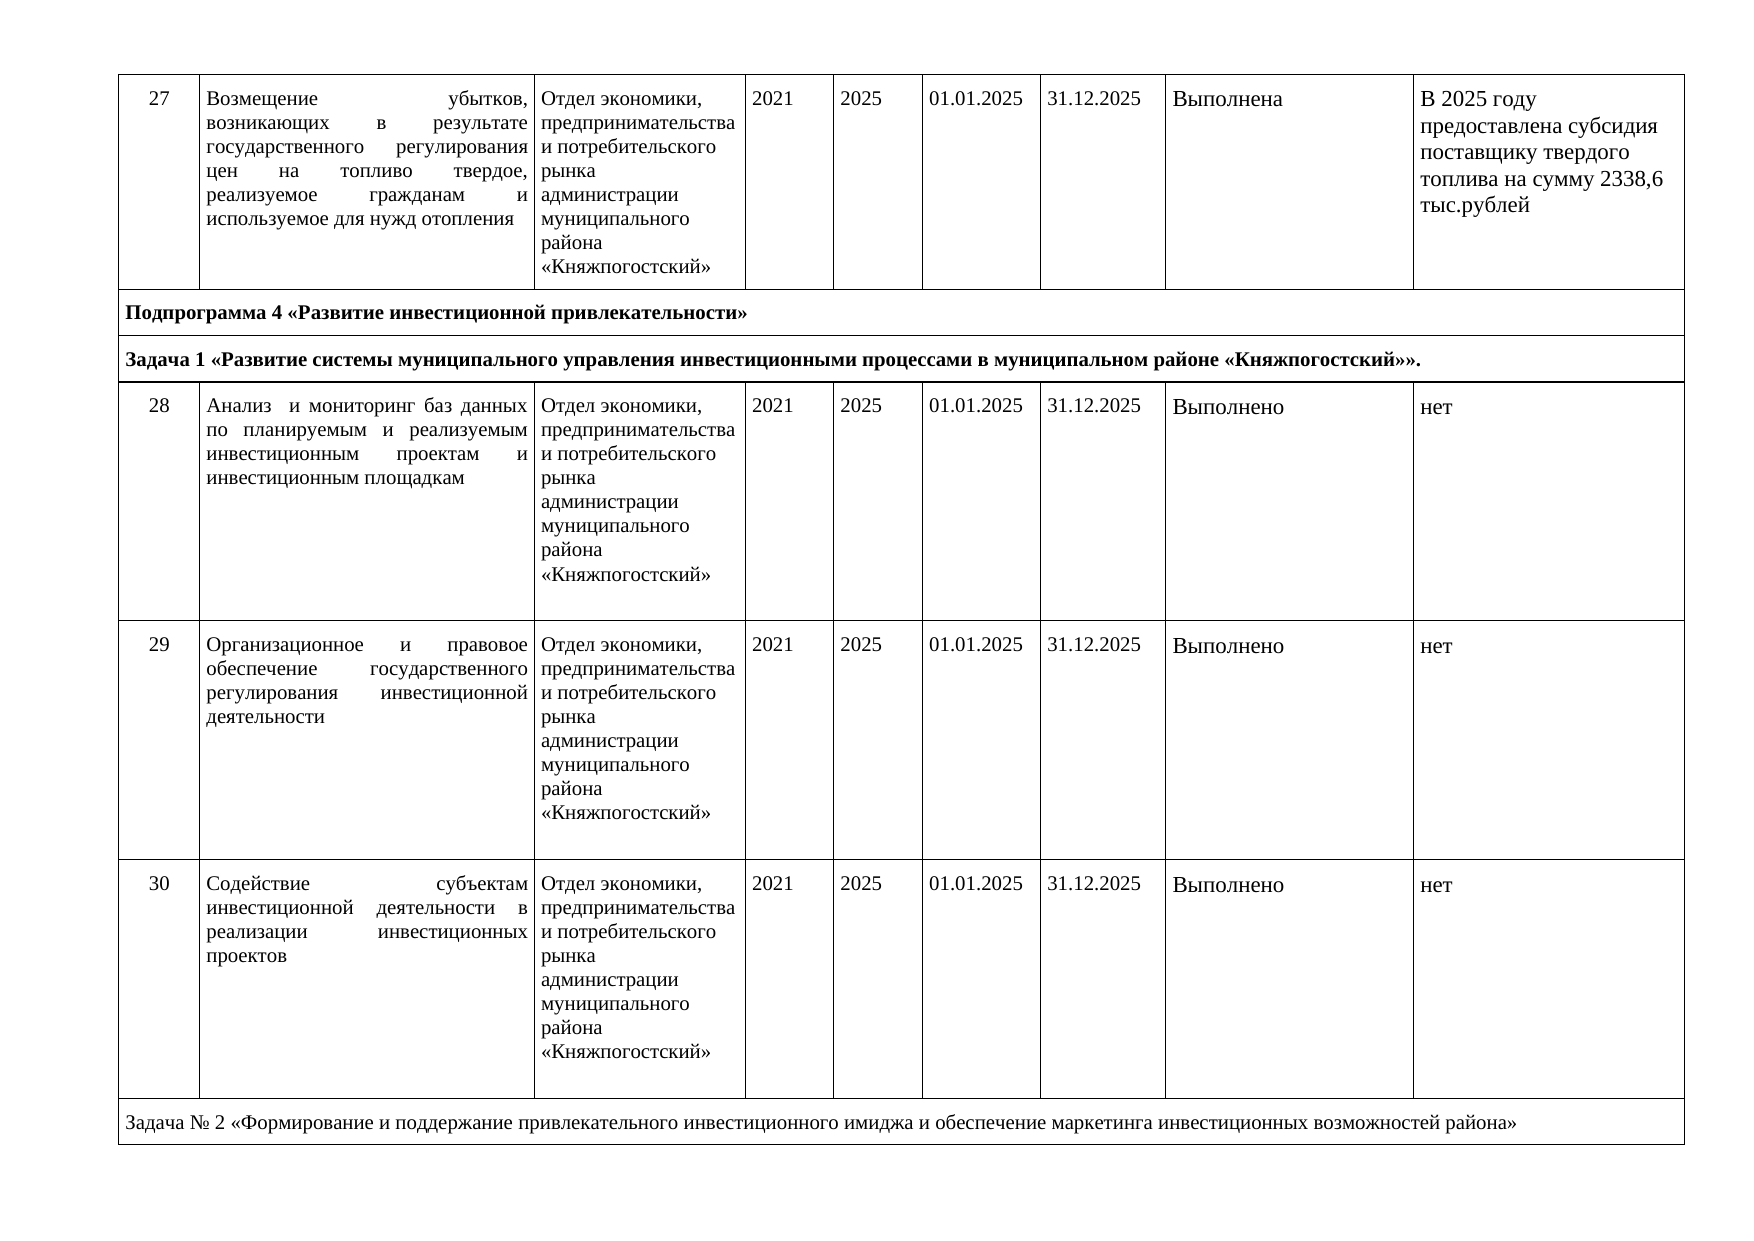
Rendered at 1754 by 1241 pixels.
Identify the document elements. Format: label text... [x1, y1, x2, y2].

table_cell 31.12.2025 [1041, 75, 1165, 289]
table_cell Отдел экономики, предпринимательства и потребительского рынка администрации муниципального района «Княжпогостский» [535, 383, 745, 620]
table_cell 27 [119, 75, 199, 289]
table_cell 2025 [834, 75, 922, 289]
table_cell 2025 [834, 383, 922, 620]
table_cell 30 [119, 860, 199, 1098]
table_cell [535, 860, 745, 1098]
table_cell 2025 [834, 860, 922, 1098]
table_cell нет [1414, 383, 1684, 620]
table_cell Отдел экономики, предпринимательства и потребительского рынка администрации муниципального района «Княжпогостский» [535, 621, 745, 859]
table_cell Задача № 2 «Формирование и поддержание привлекательного инвестиционного имиджа и обеспечение маркетинга инвестиционных возможностей района» [119, 1099, 1684, 1144]
table_cell Организационное и правовое обеспечение государственного регулирования инвестиционной деятельности [200, 621, 534, 859]
table_cell Выполнено [1166, 383, 1413, 620]
table_cell Выполнена [1166, 75, 1413, 289]
table_cell Анализ и мониторинг баз данных по планируемым и реализуемым инвестиционным проектам и инвестиционным площадкам [200, 383, 534, 620]
table_cell Задача 1 «Развитие системы муниципального управления инвестиционными процессами в муниципальном районе «Княжпогостский»». [119, 336, 1684, 381]
table_cell Подпрограмма 4 «Развитие инвестиционной привлекательности» [119, 290, 1684, 335]
table_cell Возмещение убытков, возникающих в результате государственного регулирования цен на топливо твердое, реализуемое гражданам и используемое для нужд отопления [200, 75, 534, 289]
table_cell 2021 [746, 621, 833, 859]
table_cell 29 [119, 621, 199, 859]
table_cell 31.12.2025 [1041, 383, 1165, 620]
table_cell 2021 [746, 860, 833, 1098]
table_cell 2025 [834, 621, 922, 859]
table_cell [535, 75, 745, 289]
table_cell 31.12.2025 [1041, 621, 1165, 859]
table_cell 2021 [746, 75, 833, 289]
table_cell Выполнено [1166, 860, 1413, 1098]
table_cell 01.01.2025 [923, 860, 1040, 1098]
table_cell 01.01.2025 [923, 383, 1040, 620]
table_cell 28 [119, 383, 199, 620]
table_cell 2021 [746, 383, 833, 620]
table_cell Содействие субъектам инвестиционной деятельности в реализации инвестиционных проектов [200, 860, 534, 1098]
table_cell 01.01.2025 [923, 621, 1040, 859]
table_cell В 2025 году предоставлена субсидия поставщику твердого топлива на сумму 2338,6 тыс.рублей [1414, 75, 1684, 289]
table_cell Выполнено [1166, 621, 1413, 859]
table_cell 31.12.2025 [1041, 860, 1165, 1098]
table_cell 01.01.2025 [923, 75, 1040, 289]
table_cell нет [1414, 860, 1684, 1098]
table_cell нет [1414, 621, 1684, 859]
